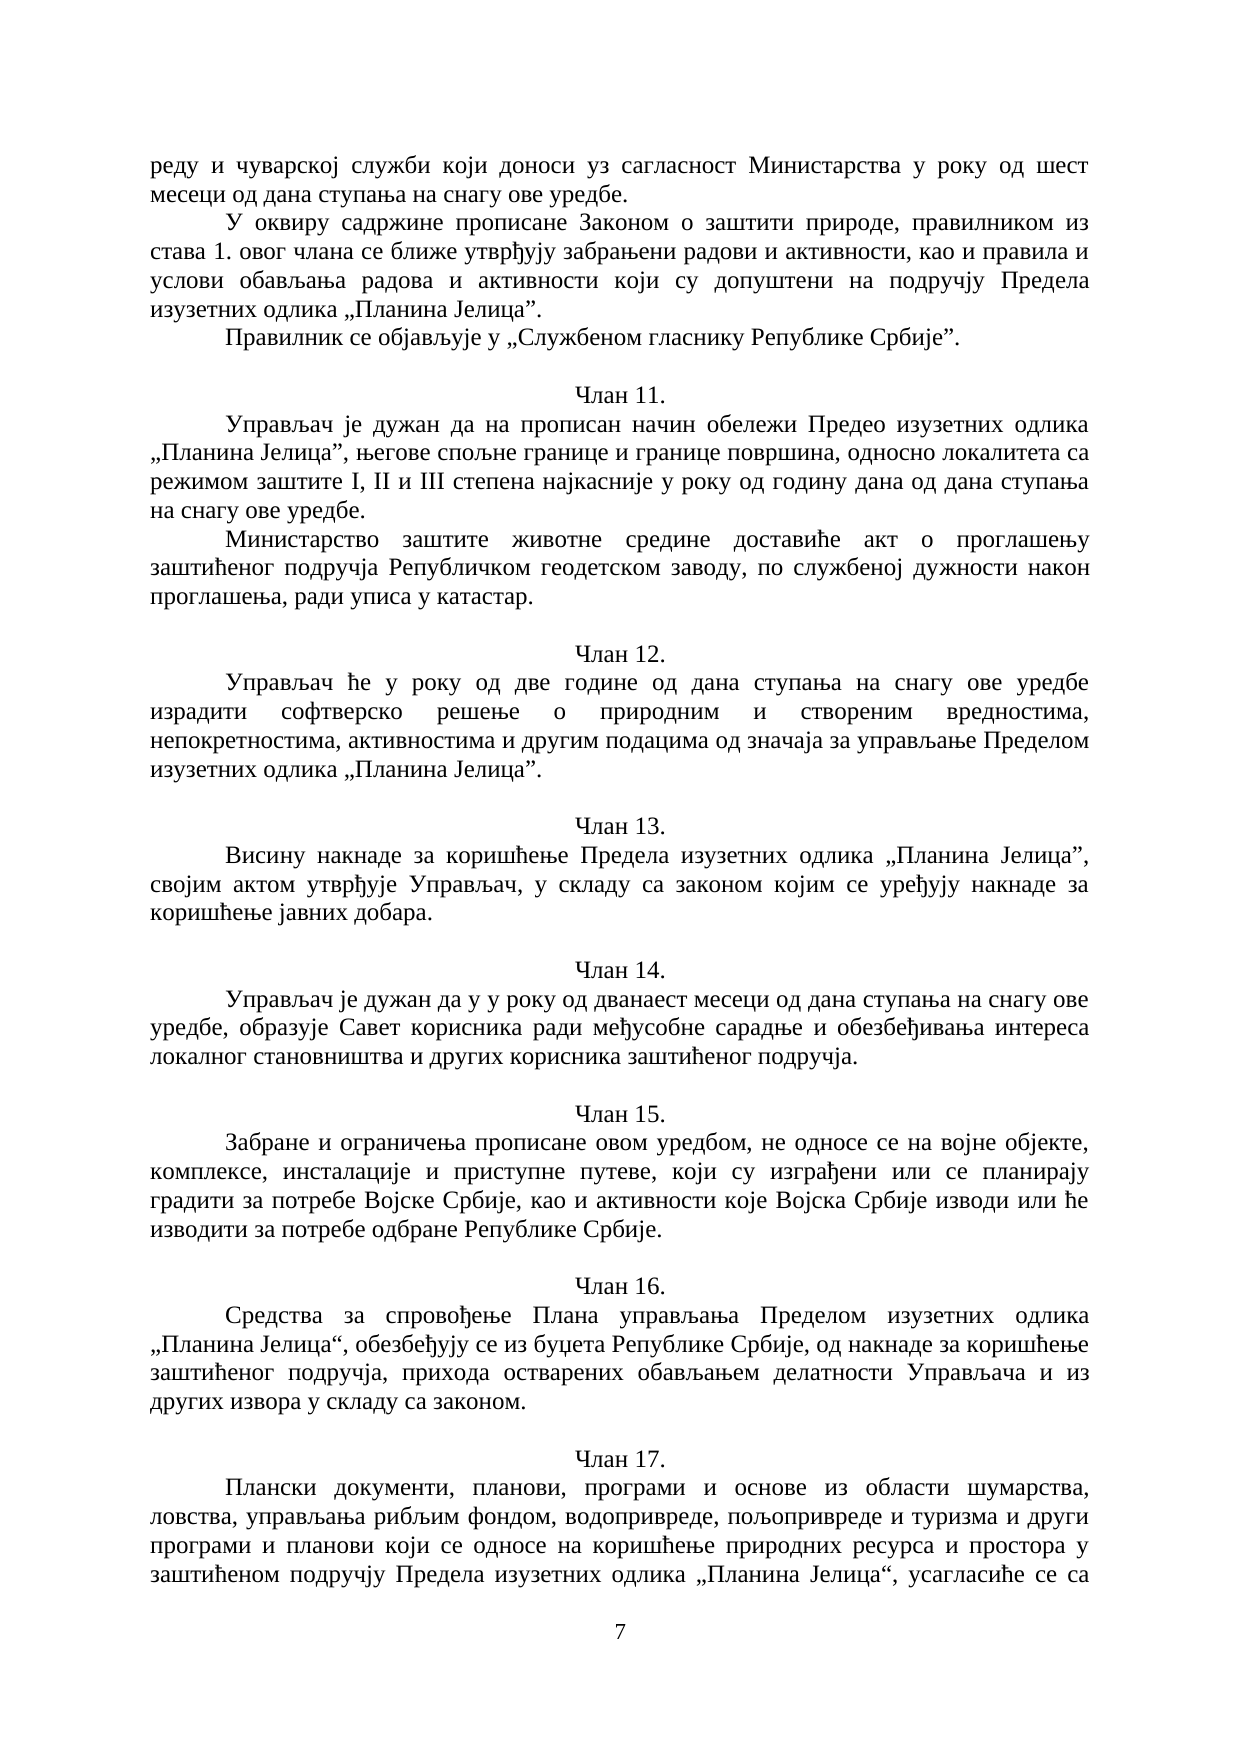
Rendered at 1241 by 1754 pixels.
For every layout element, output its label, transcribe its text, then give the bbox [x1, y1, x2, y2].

text Висину накнаде за коришћење Предела изузетних одлика „Планина Јелица”, својим актом утврђује Управљач, у складу са законом којим се уређују накнаде за коришћење јавних добара. [150, 840, 1090, 926]
text У оквиру садржине прописане Законом о заштити природе, правилником из става 1. овог члана се ближе утврђују забрањени радови и активности, као и правила и услови обављања радова и активности који су допуштени на подручју Предела изузетних одлика „Планина Јелица”. [150, 207, 1090, 322]
text Члан 12. [150, 639, 1090, 667]
text Управљач је дужан да на прописан начин обележи Предео изузетних одлика „Планина Јелица”, његове спољне границе и границе површина, односно локалитета са режимом заштите I, II и III степена најкасније у року од годину дана од дана ступања на снагу ове уредбе. [150, 409, 1090, 524]
text Управљач ће у року од две године од дана ступања на снагу ове уредбе израдити софтверско решење о природним и створеним вредностима, непокретностима, активностима и другим подацима од значаја за управљање Пределом изузетних одлика „Планина Јелица”. [150, 667, 1090, 782]
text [150, 1472, 1090, 1587]
text Средства за спровођење Плана управљања Пределом изузетних одлика „Планина Јелица“, обезбеђују се из буџета Републике Србије, од накнаде за коришћење заштићеног подручја, прихода остварених обављањем делатности Управљача и из других извора у складу са законом. [150, 1300, 1090, 1415]
text Члан 15. [150, 1099, 1090, 1127]
text Члан 17. [150, 1444, 1090, 1472]
text Члан 13. [150, 811, 1090, 840]
text Правилник се објављује у „Службеном гласнику Републике Србије”. [150, 322, 1090, 351]
text Министарство заштите животне средине доставиће акт о проглашењу заштићеног подручја Републичком геодетском заводу, по службеној дужности након проглашења, ради уписа у катастар. [150, 524, 1090, 610]
text Члан 11. [150, 380, 1090, 409]
text Члан 16. [150, 1271, 1090, 1300]
text Забране и ограничења прописане овом уредбом, не односе се на војне објекте, комплексе, инсталације и приступне путеве, који су изграђени или се планирају градити за потребе Војске Србије, као и активности које Војска Србије изводи или ће изводити за потребе одбране Републике Србије. [150, 1127, 1090, 1242]
text Члан 14. [150, 955, 1090, 984]
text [150, 150, 1090, 207]
text Управљач је дужан да у у року од дванаест месеци од дана ступања на снагу ове уредбе, образује Савет корисника ради међусобне сарадње и обезбеђивања интереса локалног становништва и других корисника заштићеног подручја. [150, 984, 1090, 1070]
